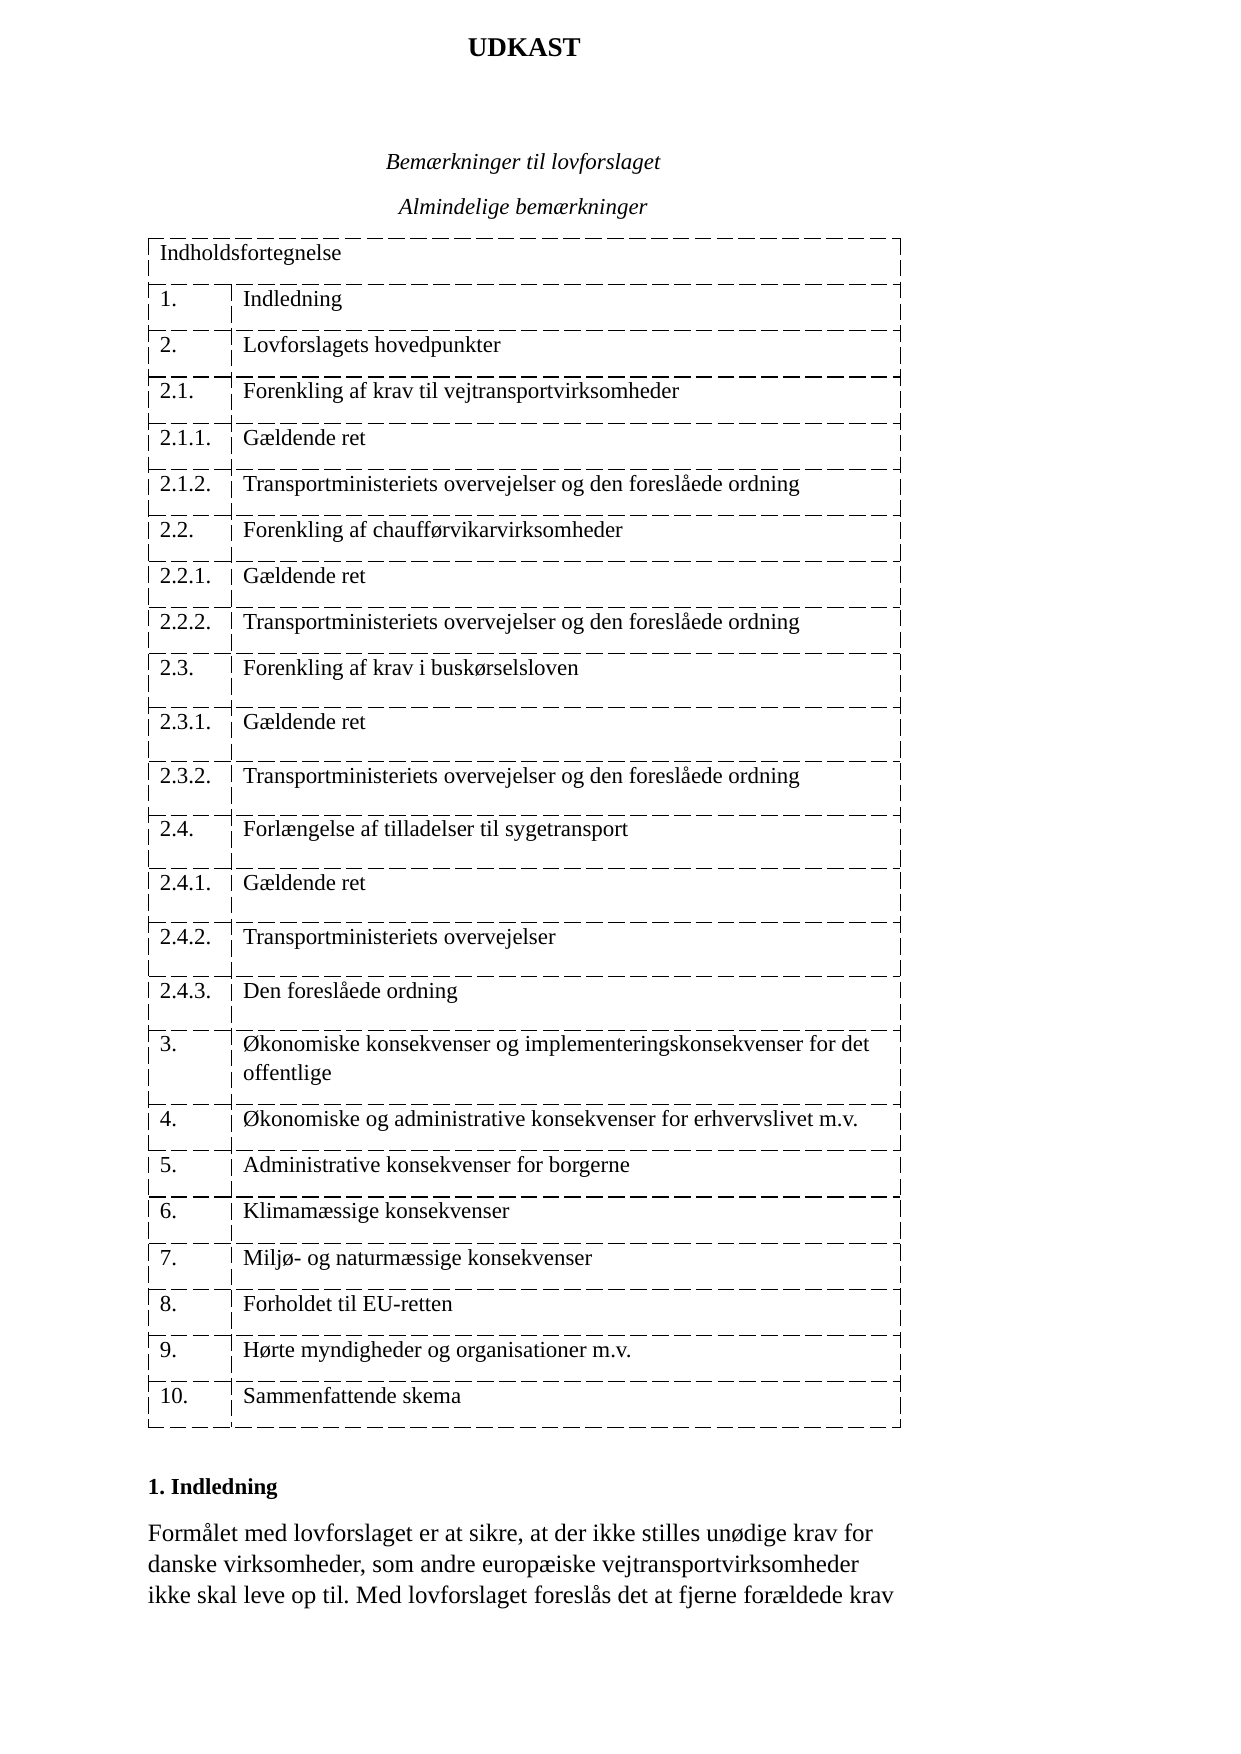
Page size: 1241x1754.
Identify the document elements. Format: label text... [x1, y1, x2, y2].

table_cell 4. [148, 1104, 232, 1150]
table_cell 6. [148, 1196, 232, 1242]
table_cell 2.3.2. [148, 761, 232, 814]
table_cell Miljø- og naturmæssige konsekvenser [232, 1243, 900, 1289]
table_header Indholdsfortegnelse [148, 238, 900, 284]
table_cell 3. [148, 1030, 232, 1104]
table_cell Økonomiske konsekvenser og implementeringskonsekvenser for det offentlige [232, 1030, 900, 1104]
table_cell 2.4.2. [148, 922, 232, 976]
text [148, 1518, 901, 1609]
table_cell Klimamæssige konsekvenser [232, 1196, 900, 1242]
table_cell Transportministeriets overvejelser og den foreslåede ordning [232, 607, 900, 653]
table_cell Transportministeriets overvejelser og den foreslåede ordning [232, 761, 900, 814]
table_cell Transportministeriets overvejelser [232, 922, 900, 976]
table_cell Gældende ret [232, 423, 900, 469]
table_cell Sammenfattende skema [232, 1381, 900, 1427]
table_cell 2.1. [148, 376, 232, 422]
table_cell Forenkling af chaufførvikarvirksomheder [232, 515, 900, 561]
table_cell 10. [148, 1381, 232, 1427]
table_cell Gældende ret [232, 561, 900, 607]
table_cell Forlængelse af tilladelser til sygetransport [232, 815, 900, 868]
table_cell 2.2.1. [148, 561, 232, 607]
table_cell Lovforslagets hovedpunkter [232, 330, 900, 376]
table_cell 7. [148, 1243, 232, 1289]
table_cell 2.4.1. [148, 868, 232, 922]
table_cell 2.3.1. [148, 707, 232, 761]
table_cell 9. [148, 1335, 232, 1381]
table_cell 2.1.2. [148, 469, 232, 515]
table_cell Transportministeriets overvejelser og den foreslåede ordning [232, 469, 900, 515]
text Almindelige bemærkninger [148, 193, 901, 219]
table_cell 2.4. [148, 815, 232, 868]
text 1. Indledning [148, 1473, 901, 1499]
table_cell Indledning [232, 284, 900, 330]
table_cell 8. [148, 1289, 232, 1335]
table_cell 5. [148, 1150, 232, 1196]
table_cell 2.4.3. [148, 976, 232, 1029]
table_cell 2.1.1. [148, 423, 232, 469]
table_cell Forenkling af krav til vejtransportvirksomheder [232, 376, 900, 422]
table_cell Forenkling af krav i buskørselsloven [232, 653, 900, 707]
text Bemærkninger til lovforslaget [148, 148, 901, 174]
table_cell Hørte myndigheder og organisationer m.v. [232, 1335, 900, 1381]
table_cell 2.3. [148, 653, 232, 707]
table_cell 2.2. [148, 515, 232, 561]
table_cell 2. [148, 330, 232, 376]
table_cell Gældende ret [232, 707, 900, 761]
table_cell Gældende ret [232, 868, 900, 922]
table_cell Den foreslåede ordning [232, 976, 900, 1029]
table_cell Økonomiske og administrative konsekvenser for erhvervslivet m.v. [232, 1104, 900, 1150]
table_cell 1. [148, 284, 232, 330]
table_cell Administrative konsekvenser for borgerne [232, 1150, 900, 1196]
table_cell 2.2.2. [148, 607, 232, 653]
table_cell Forholdet til EU-retten [232, 1289, 900, 1335]
